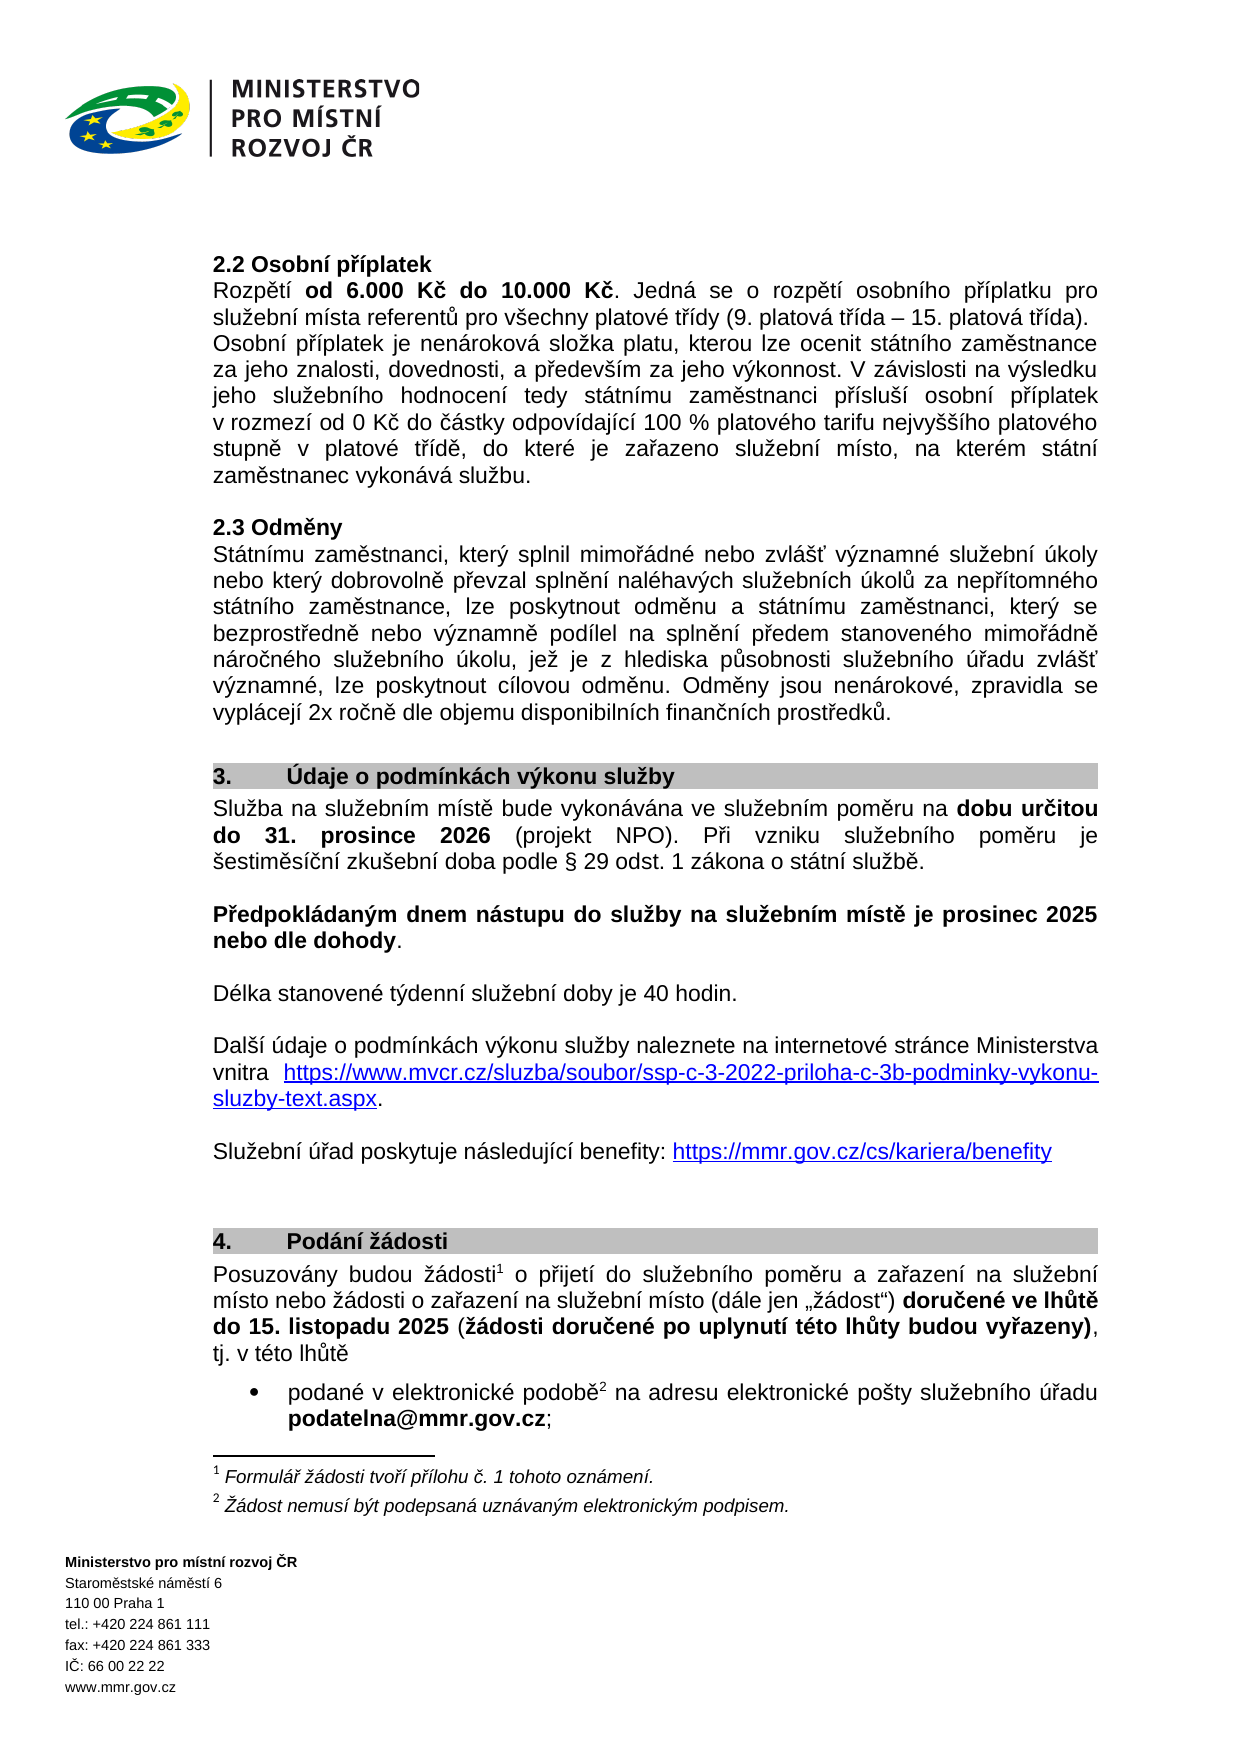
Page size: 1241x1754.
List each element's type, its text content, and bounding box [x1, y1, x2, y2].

text Další údaje o podmínkách výkonu služby naleznete na internetové stránce Ministerstva vnitra https://www.mvcr.cz/sluzba/soubor/ssp-c-3-2022-priloha-c-3b-podminky-vykonu-sluzby-text.aspx. [213, 1032, 1098, 1111]
text 2.3 Odměny [213, 514, 1098, 541]
text 2.2 Osobní příplatek [213, 251, 1098, 277]
list podané v elektronické podobě na adresu elektronické pošty služebního úřadu podatelna@mmr.gov.cz; [250, 1378, 1098, 1431]
text Posuzovány budou žádosti o přijetí do služebního poměru a zařazení na služební místo nebo žádosti o zařazení na služební místo (dále jen „žádost“) doručené ve lhůtě do 15. listopadu 2025 (žádosti doručené po uplynutí této lhůty budou vyřazeny), tj. v této lhůtě [213, 1261, 1098, 1366]
subtitle 3. Údaje o podmínkách výkonu služby [213, 763, 1098, 789]
text Osobní příplatek je nenároková složka platu, kterou lze ocenit státního zaměstnance za jeho znalosti, dovednosti, a především za jeho výkonnost. V závislosti na výsledku jeho služebního hodnocení tedy státnímu zaměstnanci přísluší osobní příplatek v rozmezí od 0 Kč do částky odpovídající 100 % platového tarifu nejvyššího platového stupně v platové třídě, do které je zařazeno služební místo, na kterém státní zaměstnanec vykonává službu. [213, 330, 1098, 488]
text Předpokládaným dnem nástupu do služby na služebním místě je prosinec 2025 nebo dle dohody. [213, 901, 1098, 953]
picture [65, 79, 420, 157]
subtitle 4. Podání žádosti [213, 1228, 1098, 1254]
text Státnímu zaměstnanci, který splnil mimořádné nebo zvlášť významné služební úkoly nebo který dobrovolně převzal splnění naléhavých služebních úkolů za nepřítomného státního zaměstnance, lze poskytnout odměnu a státnímu zaměstnanci, který se bezprostředně nebo významně podílel na splnění předem stanoveného mimořádně náročného služebního úkolu, jež je z hlediska působnosti služebního úřadu zvlášť významné, lze poskytnout cílovou odměnu. Odměny jsou nenárokové, zpravidla se vyplácejí 2x ročně dle objemu disponibilních finančních prostředků. [213, 541, 1098, 725]
text Služební úřad poskytuje následující benefity: https://mmr.gov.cz/cs/kariera/benefity [213, 1138, 1098, 1164]
text Služba na služebním místě bude vykonávána ve služebním poměru na dobu určitou do 31. prosince 2026 (projekt NPO). Při vzniku služebního poměru je šestiměsíční zkušební doba podle § 29 odst. 1 zákona o státní službě. [213, 795, 1098, 874]
text Délka stanovené týdenní služební doby je 40 hodin. [213, 980, 1098, 1006]
text Rozpětí od 6.000 Kč do 10.000 Kč. Jedná se o rozpětí osobního příplatku pro služební místa referentů pro všechny platové třídy (9. platová třída – 15. platová třída). [213, 277, 1098, 330]
